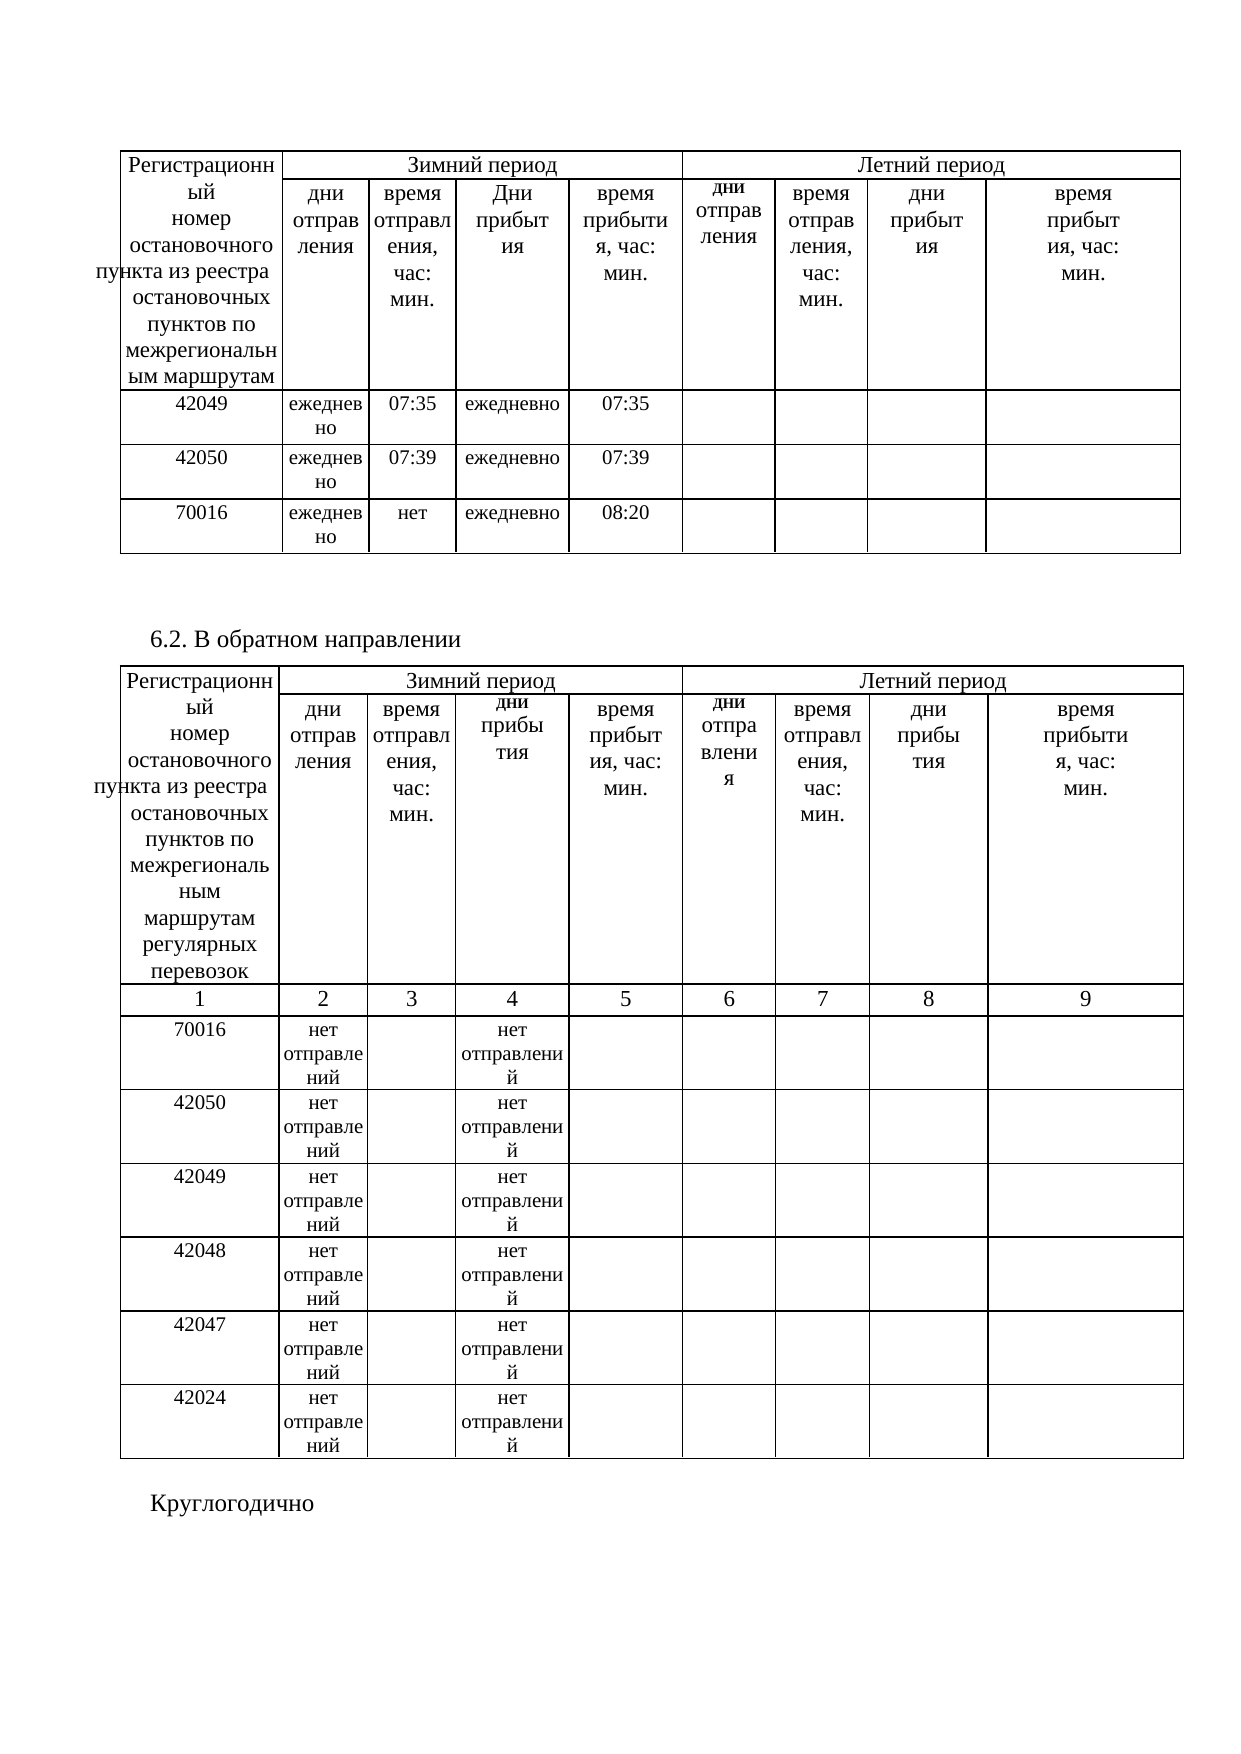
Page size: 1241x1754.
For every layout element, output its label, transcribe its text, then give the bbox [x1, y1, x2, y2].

table_cell 2 [280, 985, 367, 1015]
table_cell время отправ ления, час: мин. [776, 180, 867, 389]
table_cell дни прибы тия [870, 695, 987, 983]
table_cell [683, 391, 774, 444]
table_header Регистрационный номер остановочного пункта из реестра остановочных пунктов по межрегиональным маршрутам регулярных перевозок [121, 667, 278, 983]
table_cell 4 [456, 985, 568, 1015]
table_cell нет отправлений [280, 1312, 367, 1384]
table_cell [989, 1385, 1183, 1457]
table_cell нет отправлений [280, 1164, 367, 1236]
table_cell [989, 1312, 1183, 1384]
table_cell [683, 1017, 775, 1089]
table_cell [570, 1312, 682, 1384]
table_cell [570, 1090, 682, 1162]
table_cell [776, 391, 867, 444]
table_cell 1 [121, 985, 278, 1015]
table_cell [368, 1090, 455, 1162]
table_cell 07:35 [370, 391, 455, 444]
table_cell нет отправлений [456, 1164, 568, 1236]
table_cell Дни прибыт ия [457, 180, 568, 389]
table_cell время отправл ения, час: мин. [370, 180, 455, 389]
table_cell [683, 445, 774, 498]
table_cell [868, 500, 985, 552]
table_cell ежедневно [283, 391, 368, 444]
table_cell 42049 [121, 1164, 278, 1236]
table_cell ежедневно [283, 445, 368, 498]
table_cell 3 [368, 985, 455, 1015]
table_cell время отправл ения, час: мин. [368, 695, 455, 983]
table_cell [776, 1090, 869, 1162]
table_cell время отправл ения, час: мин. [776, 695, 869, 983]
table_cell [870, 1164, 987, 1236]
table_cell 42050 [121, 445, 282, 498]
table_cell ежедневно [457, 391, 568, 444]
table_cell дни отправ ления [280, 695, 367, 983]
table_cell [989, 1090, 1183, 1162]
table_cell [989, 1164, 1183, 1236]
table_cell [776, 1312, 869, 1384]
table_cell [368, 1238, 455, 1310]
table_cell 42048 [121, 1238, 278, 1310]
table_cell 07:39 [570, 445, 682, 498]
table_cell нет отправлений [456, 1090, 568, 1162]
table_cell [870, 1090, 987, 1162]
table_cell дни прибыт ия [868, 180, 985, 389]
table_cell [570, 1385, 682, 1457]
table_cell [776, 1385, 869, 1457]
table_cell [368, 1312, 455, 1384]
table_cell 42024 [121, 1385, 278, 1457]
table_cell [870, 1312, 987, 1384]
table_cell [868, 391, 985, 444]
table_cell 70016 [121, 500, 282, 552]
table_cell 5 [570, 985, 682, 1015]
table_cell ДНИ отправ ления [683, 180, 774, 389]
table_cell 6 [683, 985, 775, 1015]
table_cell [776, 1164, 869, 1236]
table_cell нет отправлений [456, 1017, 568, 1089]
table_cell [570, 1238, 682, 1310]
table_cell 07:35 [570, 391, 682, 444]
table_cell [989, 1238, 1183, 1310]
table_cell 7 [776, 985, 869, 1015]
table_cell [368, 1164, 455, 1236]
table_cell [987, 391, 1180, 444]
table_cell 9 [989, 985, 1183, 1015]
table_cell нет отправлений [456, 1238, 568, 1310]
table_cell нет отправлений [456, 1312, 568, 1384]
table_cell нет отправлений [280, 1385, 367, 1457]
table_cell нет отправлений [280, 1017, 367, 1089]
table_header Летний период [683, 152, 1180, 178]
table_cell [989, 1017, 1183, 1089]
table_cell [683, 500, 774, 552]
table_cell 8 [870, 985, 987, 1015]
table_cell [368, 1385, 455, 1457]
table_cell [776, 1017, 869, 1089]
table_cell нет отправлений [456, 1385, 568, 1457]
table_cell нет отправлений [280, 1090, 367, 1162]
table_cell [570, 1164, 682, 1236]
table_cell [987, 500, 1180, 552]
table_cell ДНИ прибы тия [456, 695, 568, 983]
table_cell [570, 1017, 682, 1089]
table_cell дни отправ ления [283, 180, 368, 389]
table_cell [683, 1164, 775, 1236]
table_cell время прибыт ия, час: мин. [987, 180, 1180, 389]
table_cell [683, 1238, 775, 1310]
table_cell [870, 1238, 987, 1310]
table_cell ДНИ отпра влени я [683, 695, 775, 983]
table_cell 70016 [121, 1017, 278, 1089]
table_cell время прибыт ия, час: мин. [570, 695, 682, 983]
text Круглогодично [150, 1488, 1090, 1516]
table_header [121, 152, 282, 389]
table_cell [776, 1238, 869, 1310]
table_cell [683, 1090, 775, 1162]
table_cell 07:39 [370, 445, 455, 498]
table_header Зимний период [280, 667, 682, 693]
table_cell время прибыти я, час: мин. [570, 180, 682, 389]
table_cell ежедневно [457, 445, 568, 498]
table_header Летний период [683, 667, 1183, 693]
table_cell [683, 1385, 775, 1457]
table_cell 42050 [121, 1090, 278, 1162]
table_cell нет отправлений [280, 1238, 367, 1310]
table_cell [868, 445, 985, 498]
table_cell нет [370, 500, 455, 552]
table_cell [776, 500, 867, 552]
table_cell 42049 [121, 391, 282, 444]
table_cell [870, 1017, 987, 1089]
table_cell 08:20 [570, 500, 682, 552]
table_cell [870, 1385, 987, 1457]
table_cell [368, 1017, 455, 1089]
table_cell [776, 445, 867, 498]
table_cell ежедневно [283, 500, 368, 552]
table_cell [683, 1312, 775, 1384]
table_header Зимний период [283, 152, 682, 178]
table_cell [987, 445, 1180, 498]
table_cell время прибыти я, час: мин. [989, 695, 1183, 983]
text 6.2. В обратном направлении [150, 624, 1090, 653]
table_cell 42047 [121, 1312, 278, 1384]
table_cell ежедневно [457, 500, 568, 552]
